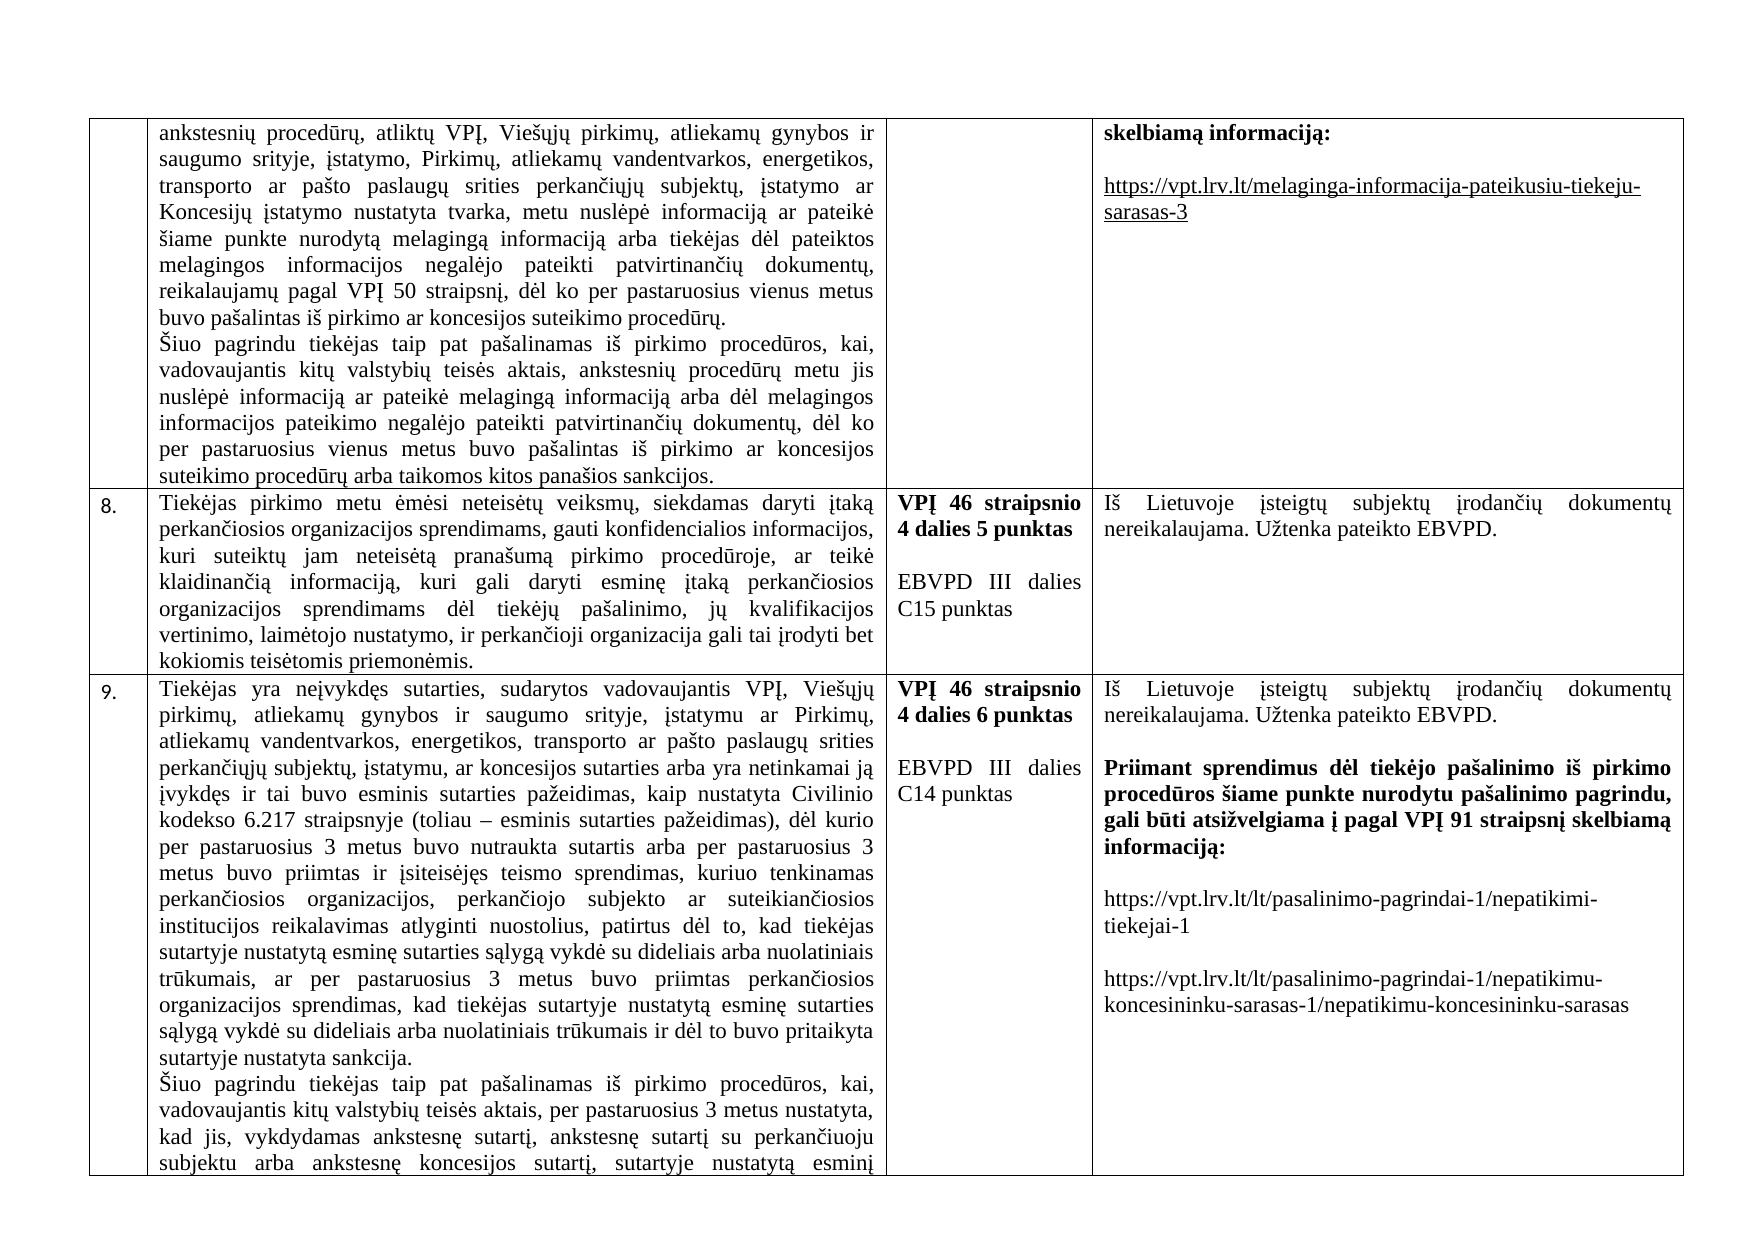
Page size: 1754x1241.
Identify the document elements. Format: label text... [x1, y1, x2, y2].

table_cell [1093, 119, 1683, 488]
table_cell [1093, 675, 1683, 1175]
table_cell [90, 675, 147, 1175]
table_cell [887, 119, 1092, 488]
table_cell Tiekėjas pirkimo metu ėmėsi neteisėtų veiksmų, siekdamas daryti įtaką perkančiosios organizacijos sprendimams, gauti konfidencialios informacijos, kuri suteiktų jam neteisėtą pranašumą pirkimo procedūroje, ar teikė klaidinančią informaciją, kuri gali daryti esminę įtaką perkančiosios organizacijos sprendimams dėl tiekėjų pašalinimo, jų kvalifikacijos vertinimo, laimėtojo nustatymo, ir perkančioji organizacija gali tai įrodyti bet kokiomis teisėtomis priemonėmis. [148, 489, 886, 674]
table_cell Iš Lietuvoje įsteigtų subjektų įrodančių dokumentų nereikalaujama. Užtenka pateikto EBVPD. [1093, 489, 1683, 674]
table_cell [90, 489, 147, 674]
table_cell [148, 675, 886, 1175]
table_cell VPĮ 46 straipsnio 4 dalies 5 punktas EBVPD III dalies C15 punktas [887, 489, 1092, 674]
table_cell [887, 675, 1092, 1175]
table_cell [148, 119, 886, 488]
table_cell [90, 119, 147, 488]
